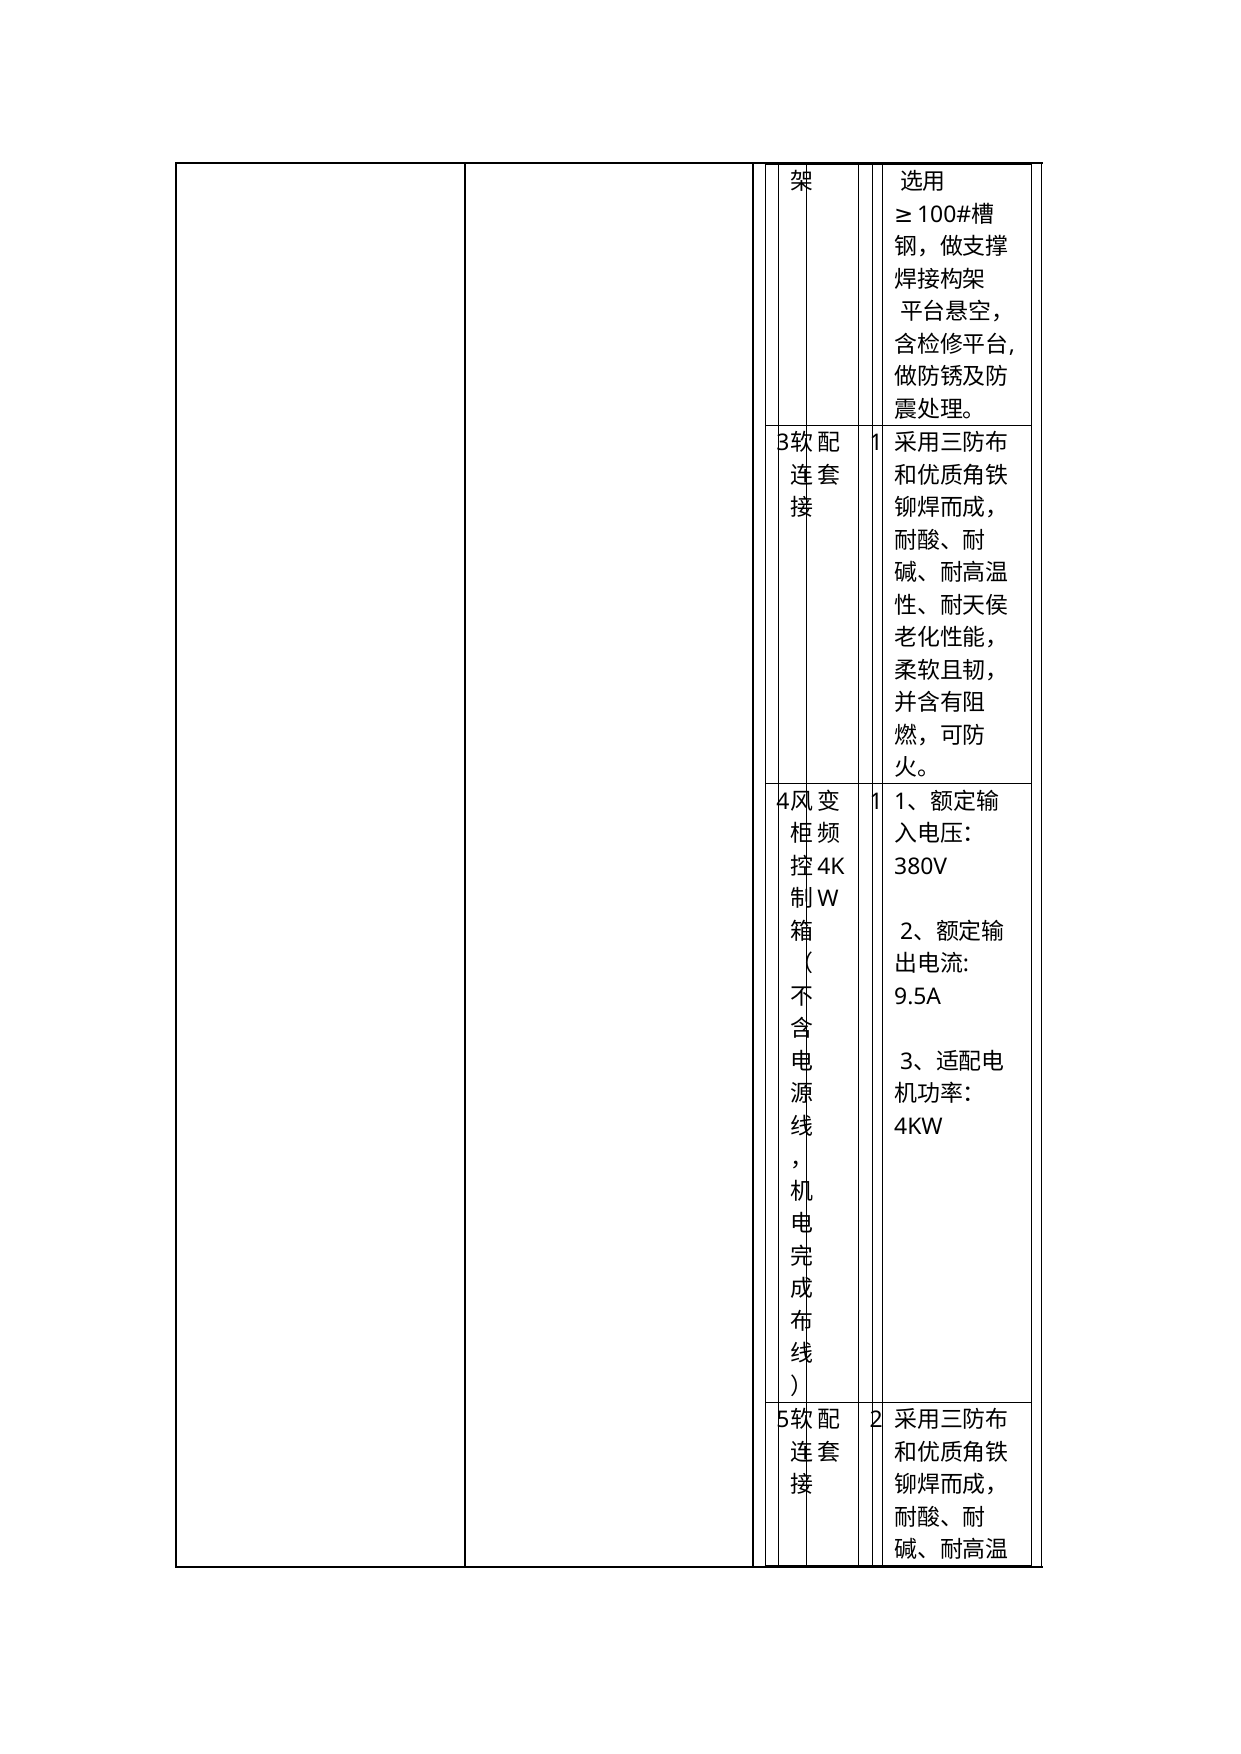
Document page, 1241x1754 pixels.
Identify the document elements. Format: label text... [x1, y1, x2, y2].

table_cell [873, 1403, 882, 1565]
table_cell 1 [177, 164, 464, 1566]
table_cell [859, 426, 872, 783]
table_cell [807, 1403, 858, 1565]
table_cell [779, 784, 806, 1402]
table_cell [873, 165, 882, 425]
table_cell [873, 426, 882, 783]
table_cell [754, 164, 765, 1566]
table_cell [873, 784, 882, 1402]
table_cell [883, 784, 1031, 1402]
table_cell [859, 1403, 872, 1565]
table_cell [779, 1403, 806, 1565]
table_cell [883, 165, 1031, 425]
table_cell [807, 165, 858, 425]
table_cell [779, 1419, 786, 1425]
table_cell [883, 1403, 1031, 1565]
table_cell [766, 1403, 778, 1565]
table_cell [807, 784, 858, 1402]
table_cell [766, 784, 778, 1402]
table_cell [883, 426, 1031, 783]
table_cell [807, 426, 858, 783]
table_cell [859, 165, 872, 425]
table_cell [766, 165, 778, 425]
table_cell [859, 784, 872, 1402]
table_cell [779, 165, 806, 425]
table_cell [1032, 164, 1041, 1566]
table_cell [873, 1412, 878, 1422]
table_cell ▲ [466, 164, 752, 1566]
table_cell [766, 426, 778, 783]
table_cell [779, 426, 806, 783]
